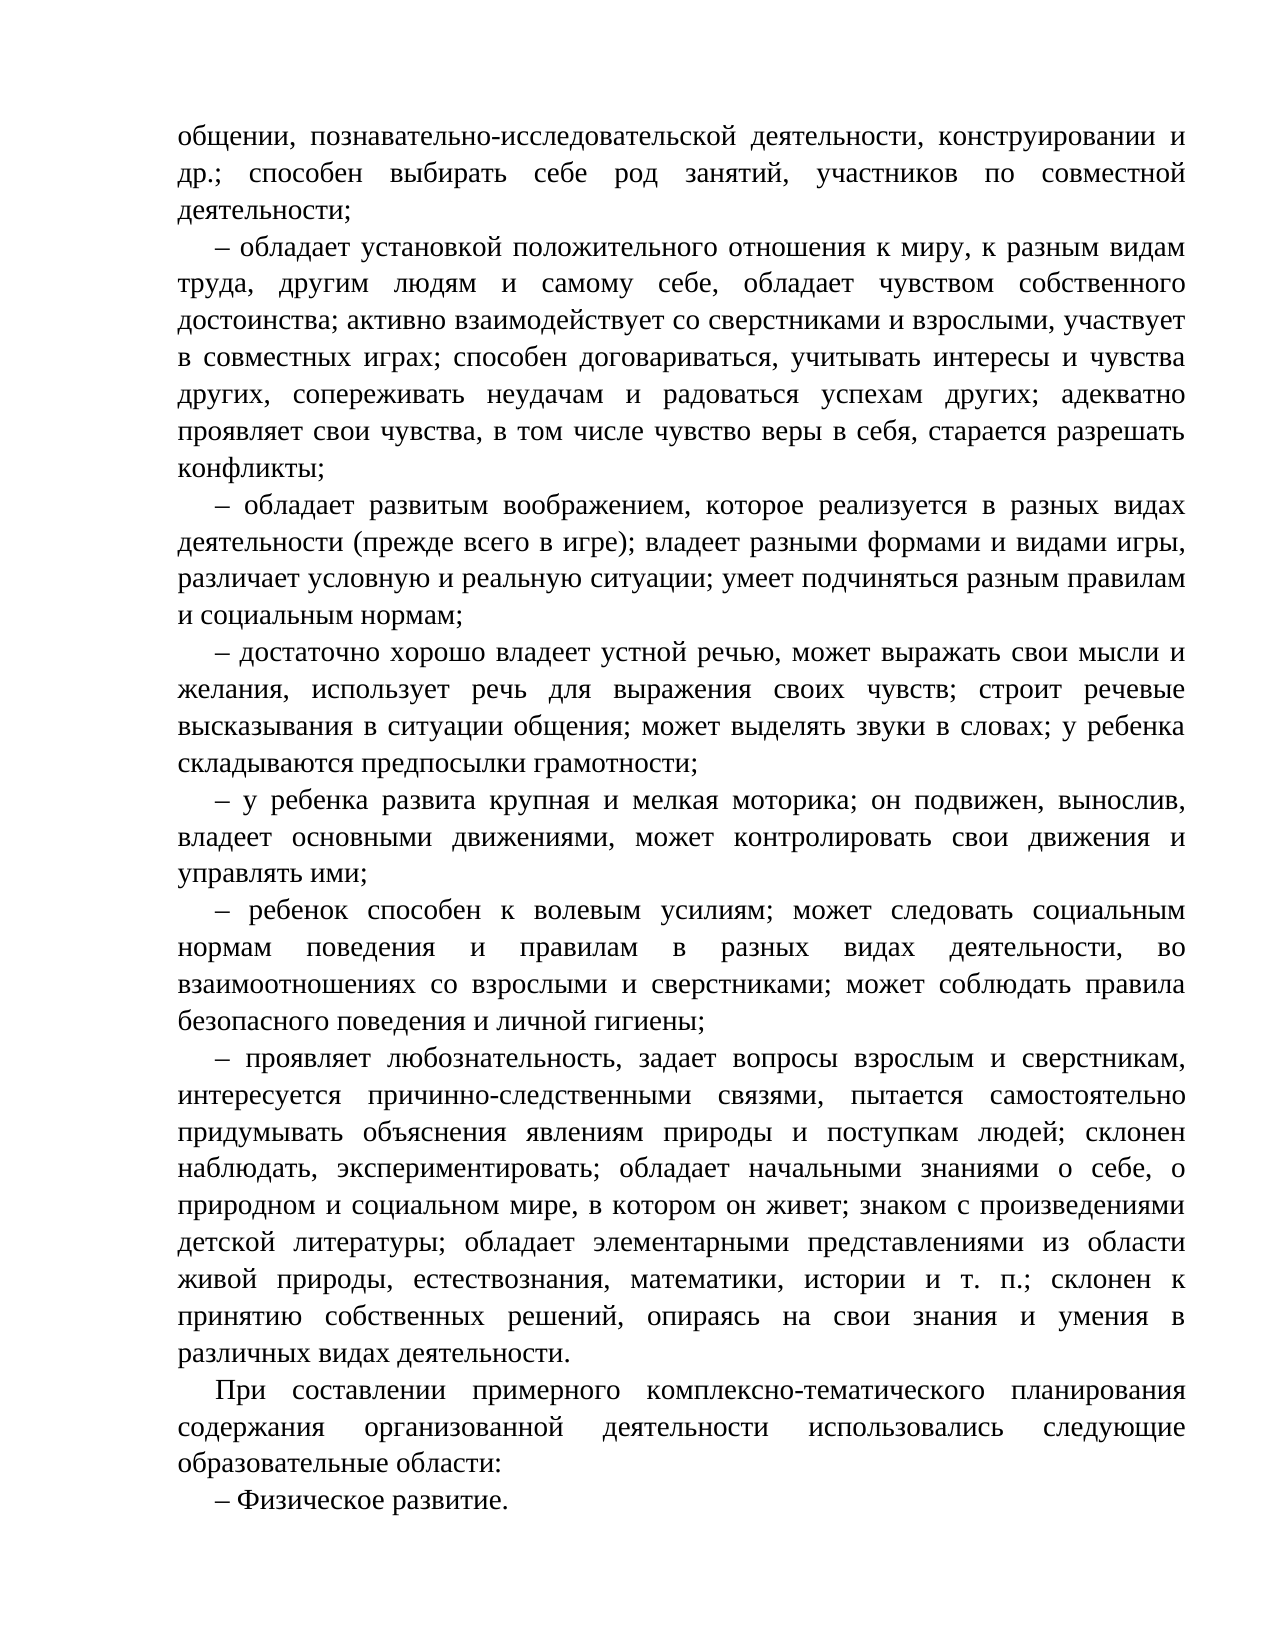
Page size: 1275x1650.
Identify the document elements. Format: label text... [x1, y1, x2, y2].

text – обладает установкой положительного отношения к миру, к разным видам труда, другим людям и самому себе, обладает чувством собственного достоинства; активно взаимодействует со сверстниками и взрослыми, участвует в совместных играх; способен договариваться, учитывать интересы и чувства других, сопереживать неудачам и радоваться успехам других; адекватно проявляет свои чувства, в том числе чувство веры в себя, старается разрешать конфликты; [177, 229, 1186, 483]
text При составлении примерного комплексно-тематического планирования содержания организованной деятельности использовались следующие образовательные области: [177, 1372, 1186, 1479]
text – у ребенка развита крупная и мелкая моторика; он подвижен, вынослив, владеет основными движениями, может контролировать свои движения и управлять ими; [177, 782, 1186, 889]
text – достаточно хорошо владеет устной речью, может выражать свои мысли и желания, использует речь для выражения своих чувств; строит речевые высказывания в ситуации общения; может выделять звуки в словах; у ребенка складываются предпосылки грамотности; [177, 634, 1186, 778]
text – обладает развитым воображением, которое реализуется в разных видах деятельности (прежде всего в игре); владеет разными формами и видами игры, различает условную и реальную ситуации; умеет подчиняться разным правилам и социальным нормам; [177, 487, 1186, 631]
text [177, 118, 1186, 225]
text – ребенок способен к волевым усилиям; может следовать социальным нормам поведения и правилам в разных видах деятельности, во взаимоотношениях со взрослыми и сверстниками; может соблюдать правила безопасного поведения и личной гигиены; [177, 892, 1186, 1037]
text – Физическое развитие. [177, 1482, 1186, 1516]
text – проявляет любознательность, задает вопросы взрослым и сверстникам, интересуется причинно-следственными связями, пытается самостоятельно придумывать объяснения явлениям природы и поступкам людей; склонен наблюдать, экспериментировать; обладает начальными знаниями о себе, о природном и социальном мире, в котором он живет; знаком с произведениями детской литературы; обладает элементарными представлениями из области живой природы, естествознания, математики, истории и т. п.; склонен к принятию собственных решений, опираясь на свои знания и умения в различных видах деятельности. [177, 1040, 1186, 1368]
